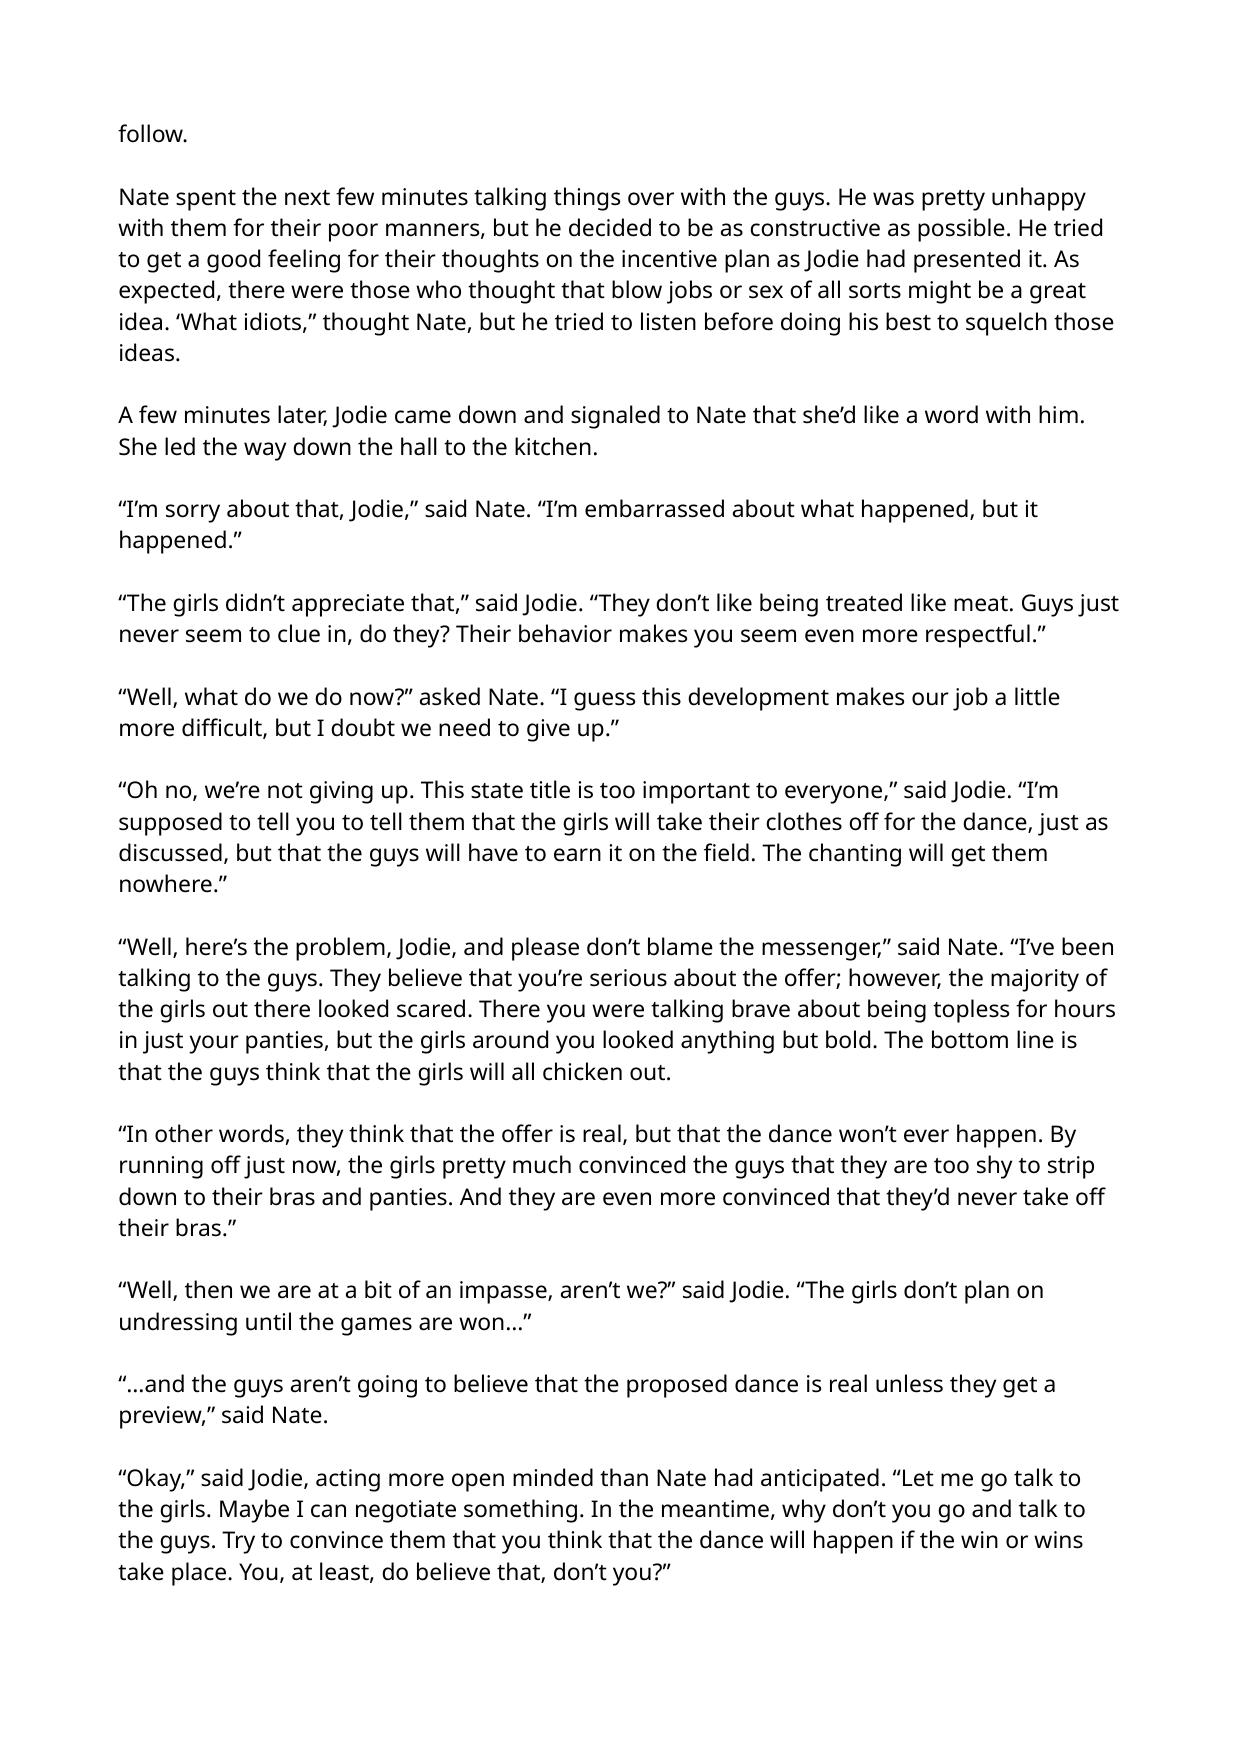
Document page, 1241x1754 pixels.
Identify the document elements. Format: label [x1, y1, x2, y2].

text [118, 118, 1122, 1618]
